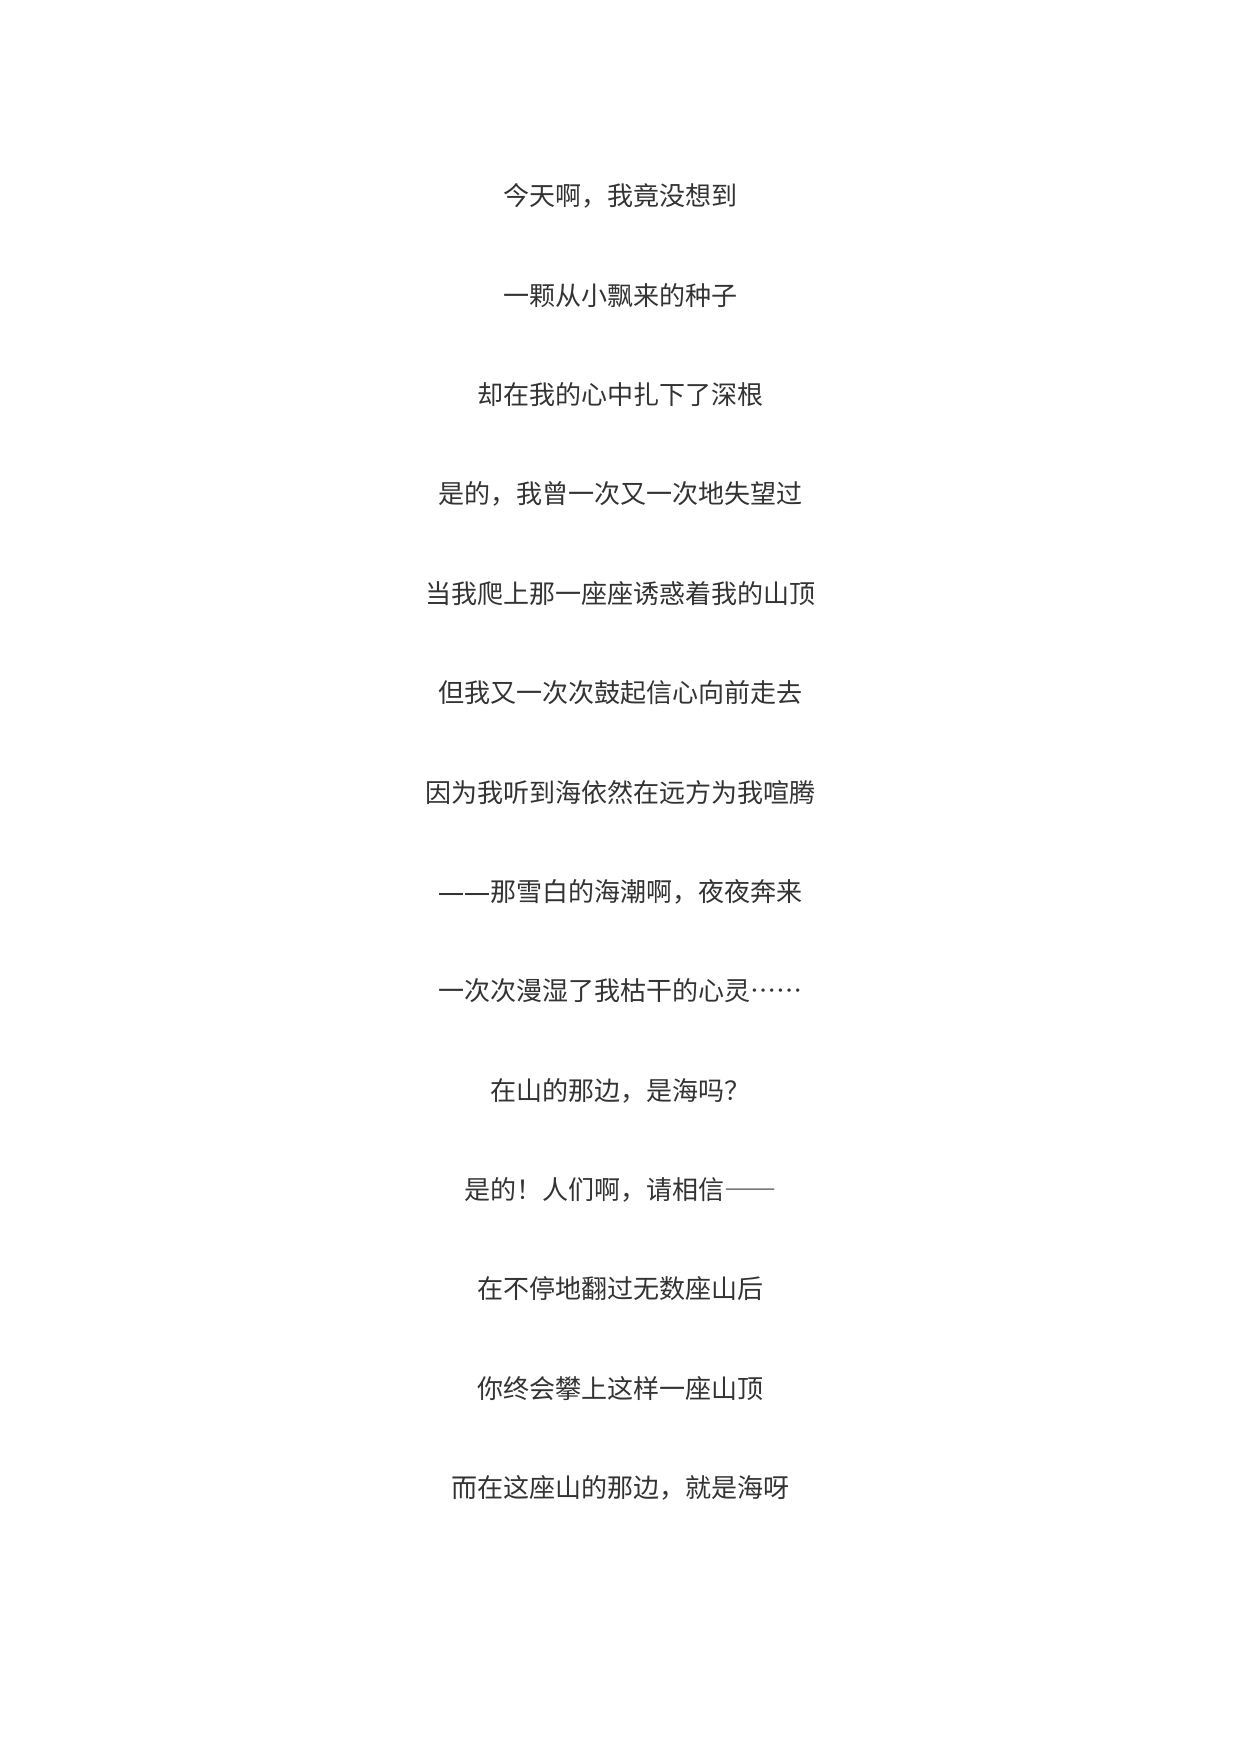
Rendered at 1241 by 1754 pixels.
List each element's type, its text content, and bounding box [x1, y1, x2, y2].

text 却在我的心中扎下了深根 [187, 361, 1053, 426]
text ——那雪白的海潮啊，夜夜奔来 [187, 858, 1053, 923]
text 因为我听到海依然在远方为我喧腾 [187, 758, 1053, 823]
text 而在这座山的那边，就是海呀 [187, 1454, 1053, 1519]
text 是的，我曾一次又一次地失望过 [187, 460, 1053, 525]
text 当我爬上那一座座诱惑着我的山顶 [187, 559, 1053, 624]
text 今天啊，我竟没想到 [187, 162, 1053, 227]
text 在山的那边，是海吗？ [187, 1056, 1053, 1121]
text 一颗从小飘来的种子 [187, 261, 1053, 326]
text 在不停地翻过无数座山后 [187, 1255, 1053, 1320]
text 一次次漫湿了我枯干的心灵…… [187, 957, 1053, 1022]
text 但我又一次次鼓起信心向前走去 [187, 659, 1053, 724]
text 你终会攀上这样一座山顶 [187, 1354, 1053, 1419]
text 是的！人们啊，请相信—— [187, 1156, 1053, 1221]
